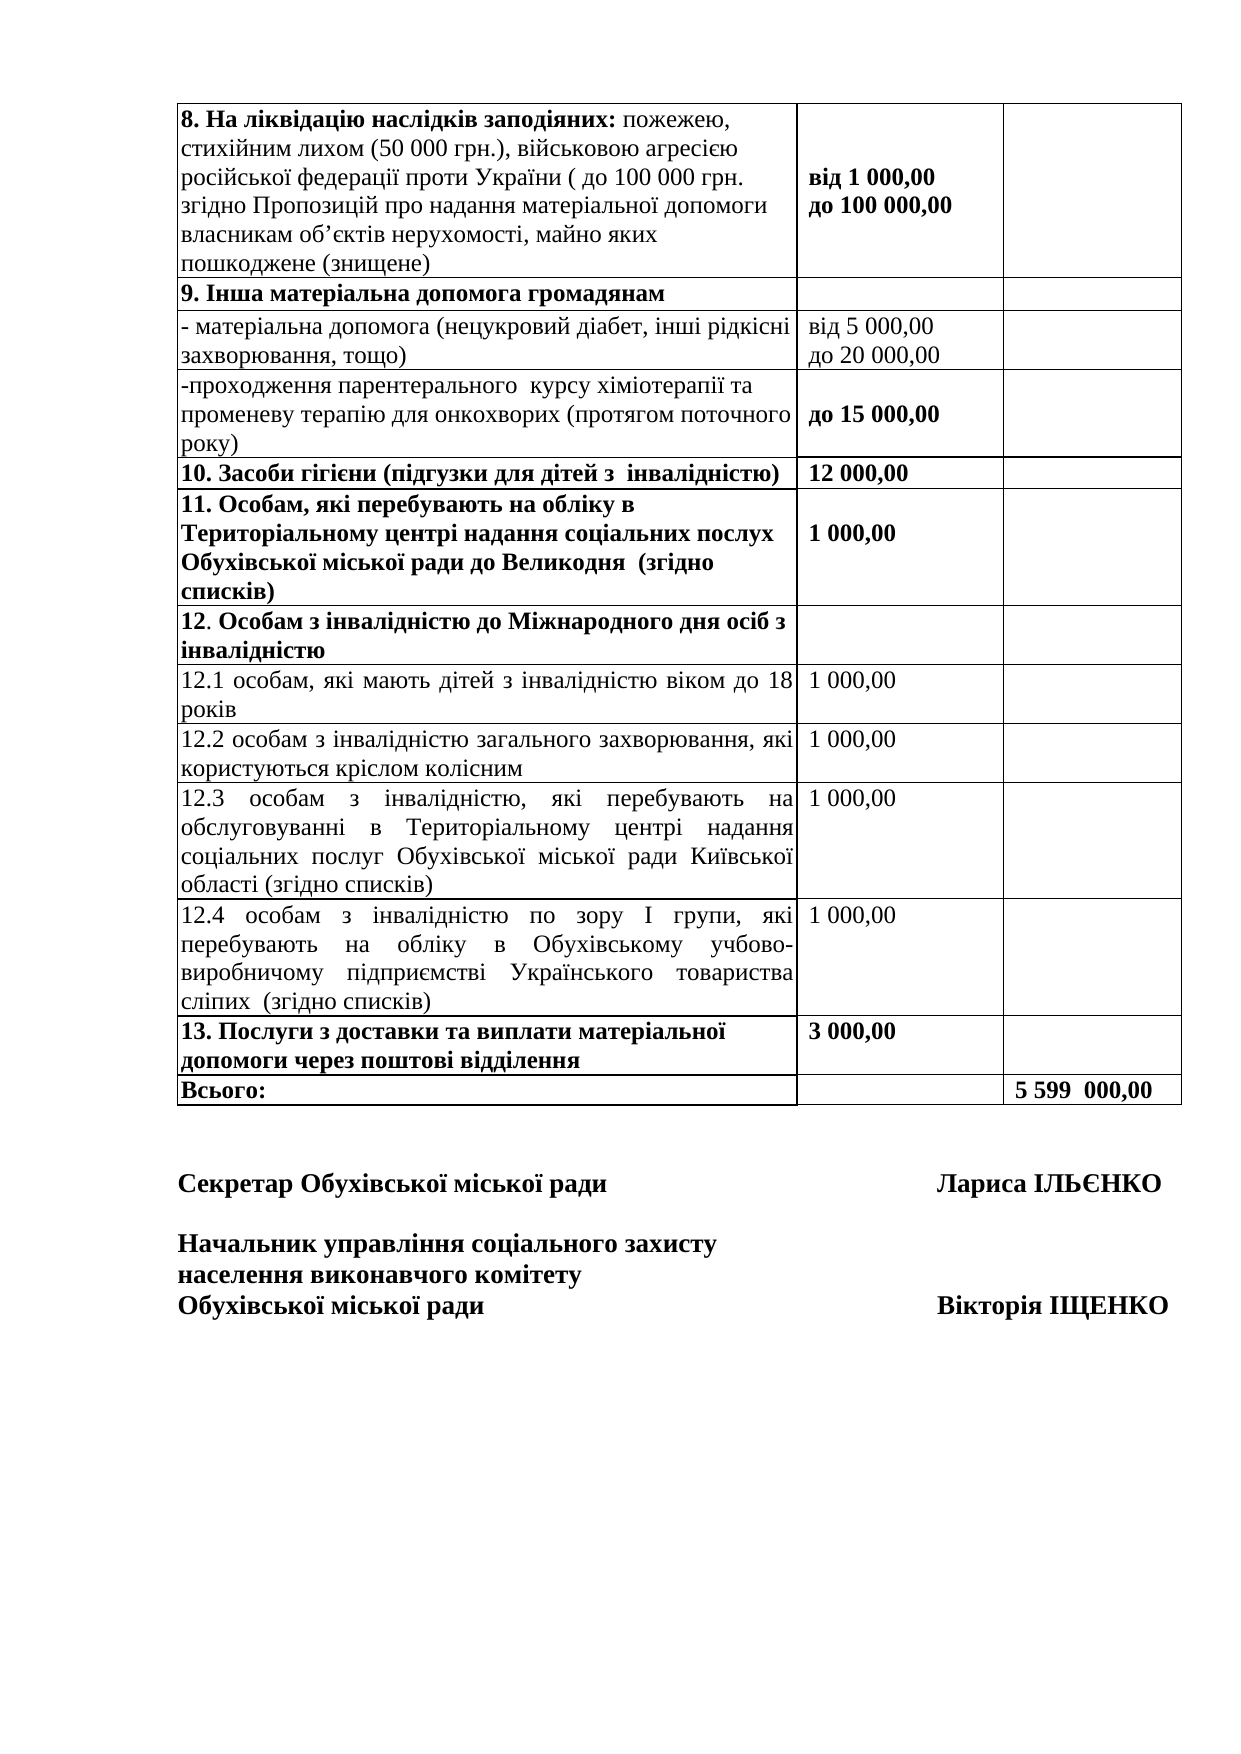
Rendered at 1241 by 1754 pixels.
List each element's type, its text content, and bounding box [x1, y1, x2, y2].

table_cell - матеріальна допомога (нецукровий діабет, інші рідкісні захворювання, тощо) [178, 311, 796, 368]
table_cell -проходження парентерального курсу хіміотерапії та променеву терапію для онкохворих (протягом поточного року) [178, 370, 796, 456]
table_cell 13. Послуги з доставки та виплати матеріальної допомоги через поштові відділення [178, 1017, 796, 1074]
table_cell [1004, 665, 1181, 723]
table_cell 12.3 особам з інвалідністю, які перебувають на обслуговуванні в Територіальному центрі надання соціальних послуг Обухівської міської ради Київської області (згідно списків) [178, 783, 796, 898]
table_cell 1 000,00 [798, 724, 1003, 782]
table_cell 12 000,00 [798, 458, 1003, 488]
table_cell [798, 606, 1003, 664]
table_cell 5 599 000,00 [1004, 1075, 1181, 1104]
table_cell 10. Засоби гігієни (підгузки для дітей з інвалідністю) [178, 458, 796, 488]
table_cell 9. Інша матеріальна допомога громадянам [178, 278, 796, 309]
table_cell [1004, 1016, 1181, 1074]
table_cell 12.4 особам з інвалідністю по зору I групи, які перебувають на обліку в Обухівському учбово-виробничому підприємстві Українського товариства сліпих (згідно списків) [178, 900, 796, 1015]
table_cell [1004, 458, 1181, 488]
table_cell до 15 000,00 [798, 370, 1003, 456]
table_cell [1004, 899, 1181, 1015]
table_cell від 1 000,00 до 100 000,00 [798, 104, 1003, 277]
table_cell [1004, 724, 1181, 782]
table_cell 12. Особам з інвалідністю до Міжнародного дня осіб з інвалідністю [178, 606, 796, 664]
table_cell 1 000,00 [798, 899, 1003, 1015]
text Секретар Обухівської міської ради Лариса ІЛЬЄНКО [177, 1167, 1181, 1198]
table_cell [798, 1075, 1003, 1104]
table_cell [1004, 278, 1181, 309]
table_cell [1004, 311, 1181, 368]
table_cell Всього: [178, 1076, 796, 1104]
table_cell [1004, 489, 1181, 604]
table_cell 1 000,00 [798, 665, 1003, 723]
text населення виконавчого комітету [177, 1258, 1181, 1289]
table_cell 1 000,00 [798, 489, 1003, 604]
table_cell [798, 278, 1003, 309]
table_cell [1004, 104, 1181, 277]
text Обухівської міської ради Вікторія ІЩЕНКО [177, 1289, 1181, 1320]
table_cell [1004, 606, 1181, 664]
table_cell 12.2 особам з інвалідністю загального захворювання, які користуються кріслом колісним [178, 724, 796, 782]
table_cell [1004, 783, 1181, 898]
table_cell [1004, 370, 1181, 456]
text Начальник управління соціального захисту [177, 1227, 1181, 1258]
table_cell 8. На ліквідацію наслідків заподіяних: пожежею, стихійним лихом (50 000 грн.), військовою агресією російської федерації проти України ( до 100 000 грн. згідно Пропозицій про надання матеріальної допомоги власникам об’єктів нерухомості, майно яких пошкоджене (знищене) [178, 104, 796, 277]
table_cell 11. Особам, які перебувають на обліку в Територіальному центрі надання соціальних послух Обухівської міської ради до Великодня (згідно списків) [178, 490, 796, 604]
table_cell 3 000,00 [798, 1016, 1003, 1074]
table_cell 12.1 особам, які мають дітей з інвалідністю віком до 18 років [178, 665, 796, 723]
table_cell від 5 000,00 до 20 000,00 [798, 311, 1003, 368]
table_cell 1 000,00 [798, 783, 1003, 898]
